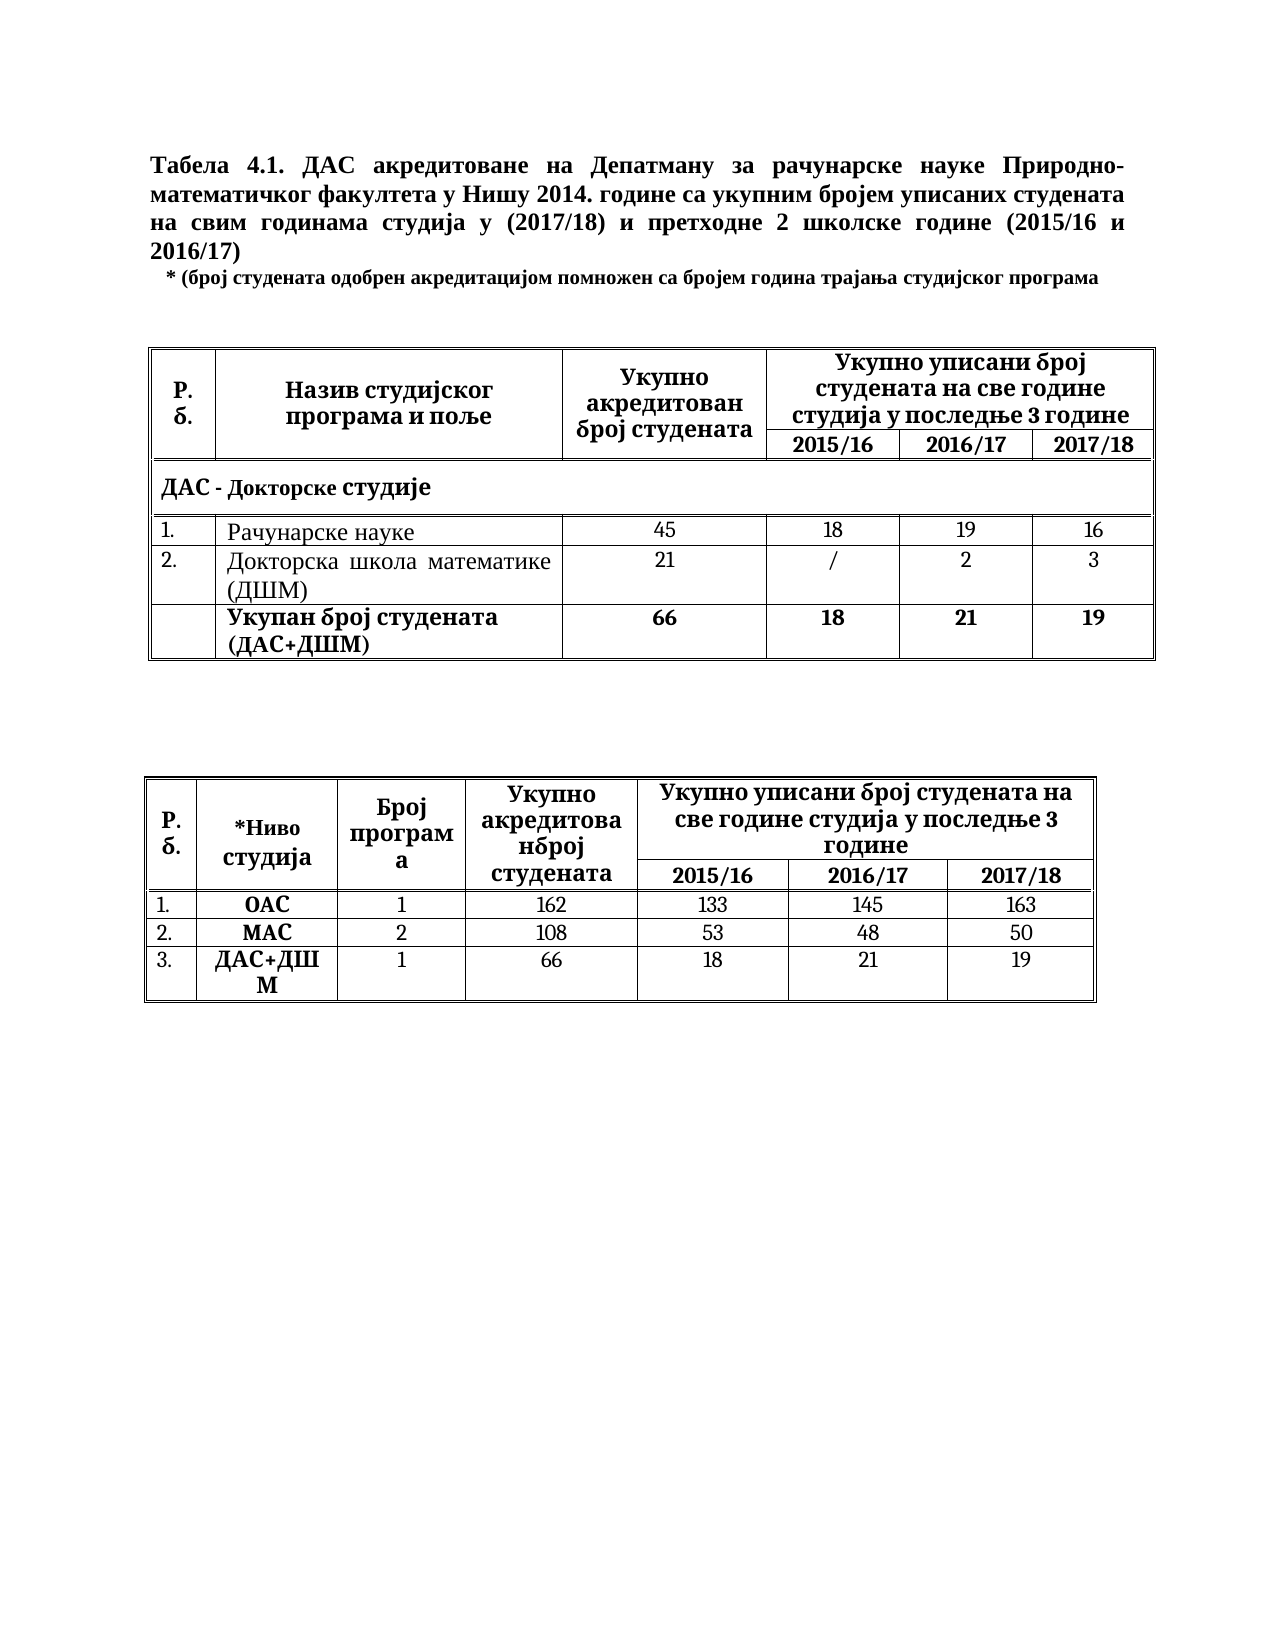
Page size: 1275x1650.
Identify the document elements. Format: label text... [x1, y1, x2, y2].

table_cell 2016/17 [900, 430, 1032, 458]
table_cell 19 [900, 517, 1032, 545]
table_header Укупно акредитован број студената [563, 350, 766, 458]
table_cell 66 [563, 605, 766, 658]
table_cell 21 [563, 546, 766, 604]
table_header Р. б. [147, 780, 196, 889]
table_cell 2017/18 [948, 860, 1093, 889]
table_cell Укупан број студената (ДАС+ДШМ) [216, 605, 562, 658]
table_cell 1. [152, 514, 215, 545]
table_cell 2016/17 [789, 860, 947, 889]
table_cell 1 [338, 892, 465, 918]
table_header Број програма [338, 780, 465, 889]
table_cell 162 [466, 892, 637, 918]
table_cell 2017/18 [1033, 430, 1153, 458]
table_cell 1. [145, 889, 196, 918]
table_cell 19 [948, 947, 1093, 999]
table_cell 3. [147, 947, 196, 999]
table_header *Ниво студија [197, 780, 337, 889]
table_cell 48 [789, 919, 947, 946]
table_cell 66 [466, 947, 637, 999]
table_header Укупно уписани број студената на све године студија у последње 3 године [767, 350, 1153, 429]
table_cell [152, 605, 215, 658]
table_cell 45 [563, 517, 766, 545]
table_cell 2015/16 [638, 860, 788, 889]
table_cell 19 [1033, 605, 1153, 658]
table_header Укупно акредитованброј студената [466, 780, 637, 889]
table_cell 50 [948, 919, 1093, 946]
table_cell 1 [338, 947, 465, 999]
table_cell / [767, 546, 899, 604]
table_cell MAС [197, 919, 337, 946]
table_header Укупно уписани број студената на све године студија у последње 3 године [638, 780, 1093, 859]
table_cell 108 [466, 919, 637, 946]
table_cell 16 [1033, 514, 1153, 545]
table_cell 18 [767, 605, 899, 658]
table_cell 133 [638, 892, 788, 918]
table_cell 21 [900, 605, 1032, 658]
table_cell ДАС+ДШМ [197, 947, 337, 999]
text * (број студената одобрен акредитацијом помножен са бројем година трајања студијског програма [150, 265, 1125, 289]
table_cell 163 [948, 889, 1095, 918]
table_cell 18 [767, 517, 899, 545]
table_header Р. б. [152, 350, 215, 458]
table_cell 21 [789, 947, 947, 999]
table_cell ДАС - Докторске студије [150, 458, 1155, 513]
table_cell 2. [147, 919, 196, 946]
table_cell 2015/16 [767, 430, 899, 458]
table_cell 2 [900, 546, 1032, 604]
text Табела 4.1. ДАС акредитоване на Депатману за рачунарске науке Природно-математичког факултета у Нишу 2014. године са укупним бројем уписаних студената на свим годинама студија у (2017/18) и претходне 2 школске године (2015/16 и 2016/17) [150, 150, 1125, 265]
table_cell OAС [197, 892, 337, 918]
table_cell 2. [152, 546, 215, 604]
table_cell 2 [338, 919, 465, 946]
table_cell Рачунарске науке [216, 517, 562, 545]
table_cell 53 [638, 919, 788, 946]
table_cell 3 [1033, 546, 1153, 604]
table_cell 145 [789, 892, 947, 918]
table_header Назив студијског програма и поље [216, 350, 562, 458]
table_cell 18 [638, 947, 788, 999]
table_cell Докторска школа математике (ДШМ) [216, 546, 562, 604]
